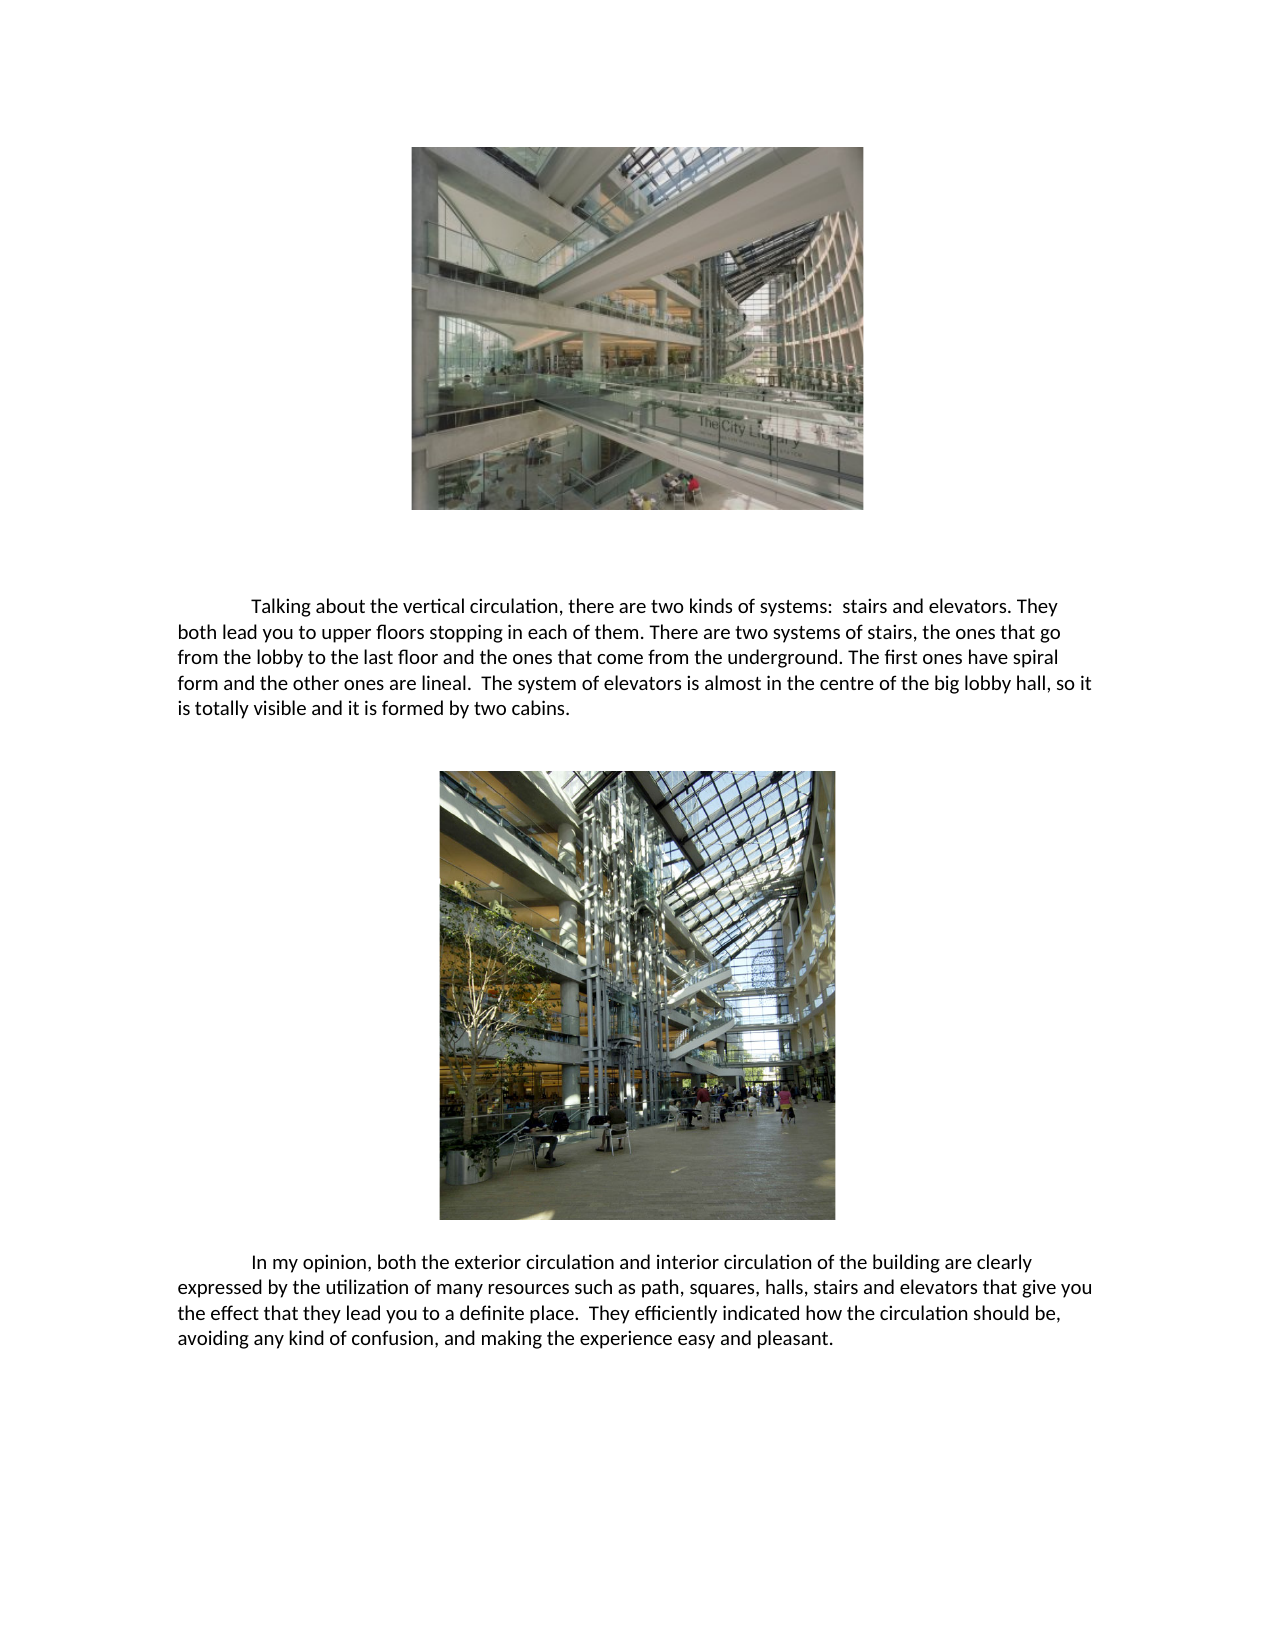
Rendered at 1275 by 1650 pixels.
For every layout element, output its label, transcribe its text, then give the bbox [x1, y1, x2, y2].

picture [439, 771, 836, 1220]
text Talking about the vertical circulation, there are two kinds of systems: stairs and elevators. They both lead you to upper floors stopping in each of them. There are two systems of stairs, the ones that go from the lobby to the last floor and the ones that come from the underground. The first ones have spiral form and the other ones are lineal. The system of elevators is almost in the centre of the big lobby hall, so it is totally visible and it is formed by two cabins. [177, 594, 1098, 721]
text In my opinion, both the exterior circulation and interior circulation of the building are clearly expressed by the utilization of many resources such as path, squares, halls, stairs and elevators that give you the effect that they lead you to a definite place. They efficiently indicated how the circulation should be, avoiding any kind of confusion, and making the experience easy and pleasant. [177, 1249, 1098, 1351]
picture [411, 147, 864, 510]
